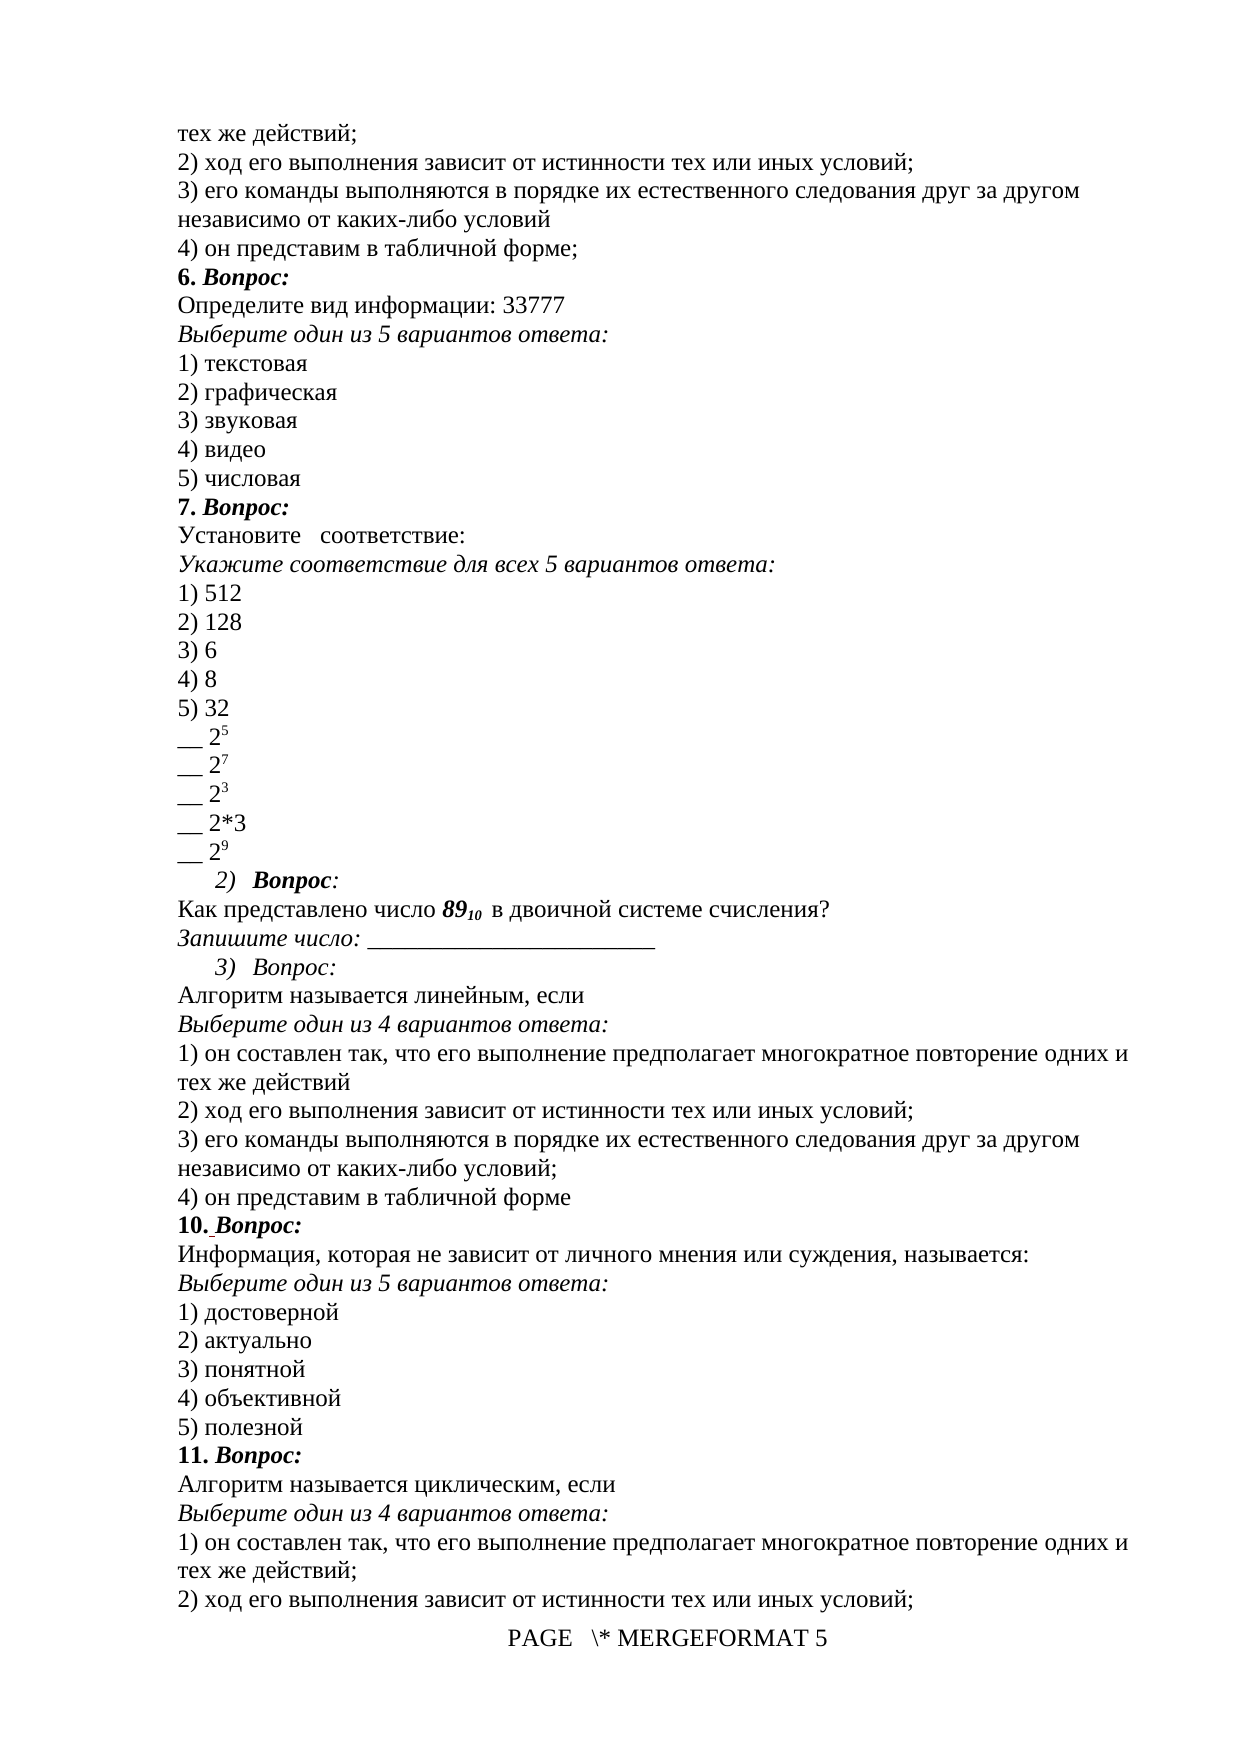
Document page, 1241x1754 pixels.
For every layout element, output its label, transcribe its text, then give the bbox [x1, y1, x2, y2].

text 4) он представим в табличной форме; [177, 233, 1152, 262]
text 3) понятной [177, 1354, 1152, 1383]
text Выберите один из 5 вариантов ответа: [177, 1268, 1152, 1297]
text 3) его команды выполняются в порядке их естественного следования друг за другом независимо от каких-либо условий [177, 176, 1152, 233]
text 4) он представим в табличной форме [177, 1182, 1152, 1211]
text __ 23 [177, 779, 1152, 808]
text 5) полезной [177, 1412, 1152, 1441]
text 2) графическая [177, 377, 1152, 406]
text 5) числовая [177, 463, 1152, 492]
list Вопрос: [215, 866, 1152, 894]
text 2) ход его выполнения зависит от истинности тех или иных условий; [177, 1584, 1152, 1613]
text Как представлено число 8910 в двоичной системе счисления? [177, 894, 1152, 923]
text __ 27 [177, 751, 1152, 779]
text 4) 8 [177, 664, 1152, 693]
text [177, 118, 1152, 147]
text 11. Вопрос: [177, 1441, 1152, 1469]
text 2) актуально [177, 1326, 1152, 1354]
text 1) текстовая [177, 348, 1152, 377]
text Выберите один из 4 вариантов ответа: [177, 1009, 1152, 1038]
text Информация, которая не зависит от личного мнения или суждения, называется: [177, 1239, 1152, 1268]
text Укажите соответствие для всех 5 вариантов ответа: [177, 549, 1152, 578]
text 3) его команды выполняются в порядке их естественного следования друг за другом независимо от каких-либо условий; [177, 1124, 1152, 1182]
text __ 2*3 [177, 808, 1152, 837]
text __ 29 [177, 837, 1152, 866]
list Вопрос: [215, 952, 1152, 981]
text 1) он составлен так, что его выполнение предполагает многократное повторение одних и тех же действий; [177, 1527, 1152, 1584]
text Выберите один из 5 вариантов ответа: [177, 319, 1152, 348]
text Выберите один из 4 вариантов ответа: [177, 1498, 1152, 1527]
text 10. Вопрос: [177, 1211, 1152, 1239]
text Запишите число: _______________________ [177, 923, 1152, 952]
text 1) он составлен так, что его выполнение предполагает многократное повторение одних и тех же действий [177, 1038, 1152, 1096]
text 1) достоверной [177, 1297, 1152, 1326]
text 3) звуковая [177, 406, 1152, 434]
text 5) 32 [177, 693, 1152, 722]
text 6. Вопрос: [177, 262, 1152, 291]
text 2) ход его выполнения зависит от истинности тех или иных условий; [177, 1096, 1152, 1124]
text Алгоритм называется линейным, если [177, 981, 1152, 1009]
text __ 25 [177, 722, 1152, 751]
text 2) ход его выполнения зависит от истинности тех или иных условий; [177, 147, 1152, 176]
text 4) объективной [177, 1383, 1152, 1412]
text 7. Вопрос: [177, 492, 1152, 521]
text Установите соответствие: [177, 521, 1152, 549]
text Алгоритм называется циклическим, если [177, 1469, 1152, 1498]
text 3) 6 [177, 636, 1152, 664]
text Определите вид информации: 33777 [177, 291, 1152, 319]
text 4) видео [177, 434, 1152, 463]
text 1) 512 [177, 578, 1152, 607]
text 2) 128 [177, 607, 1152, 636]
